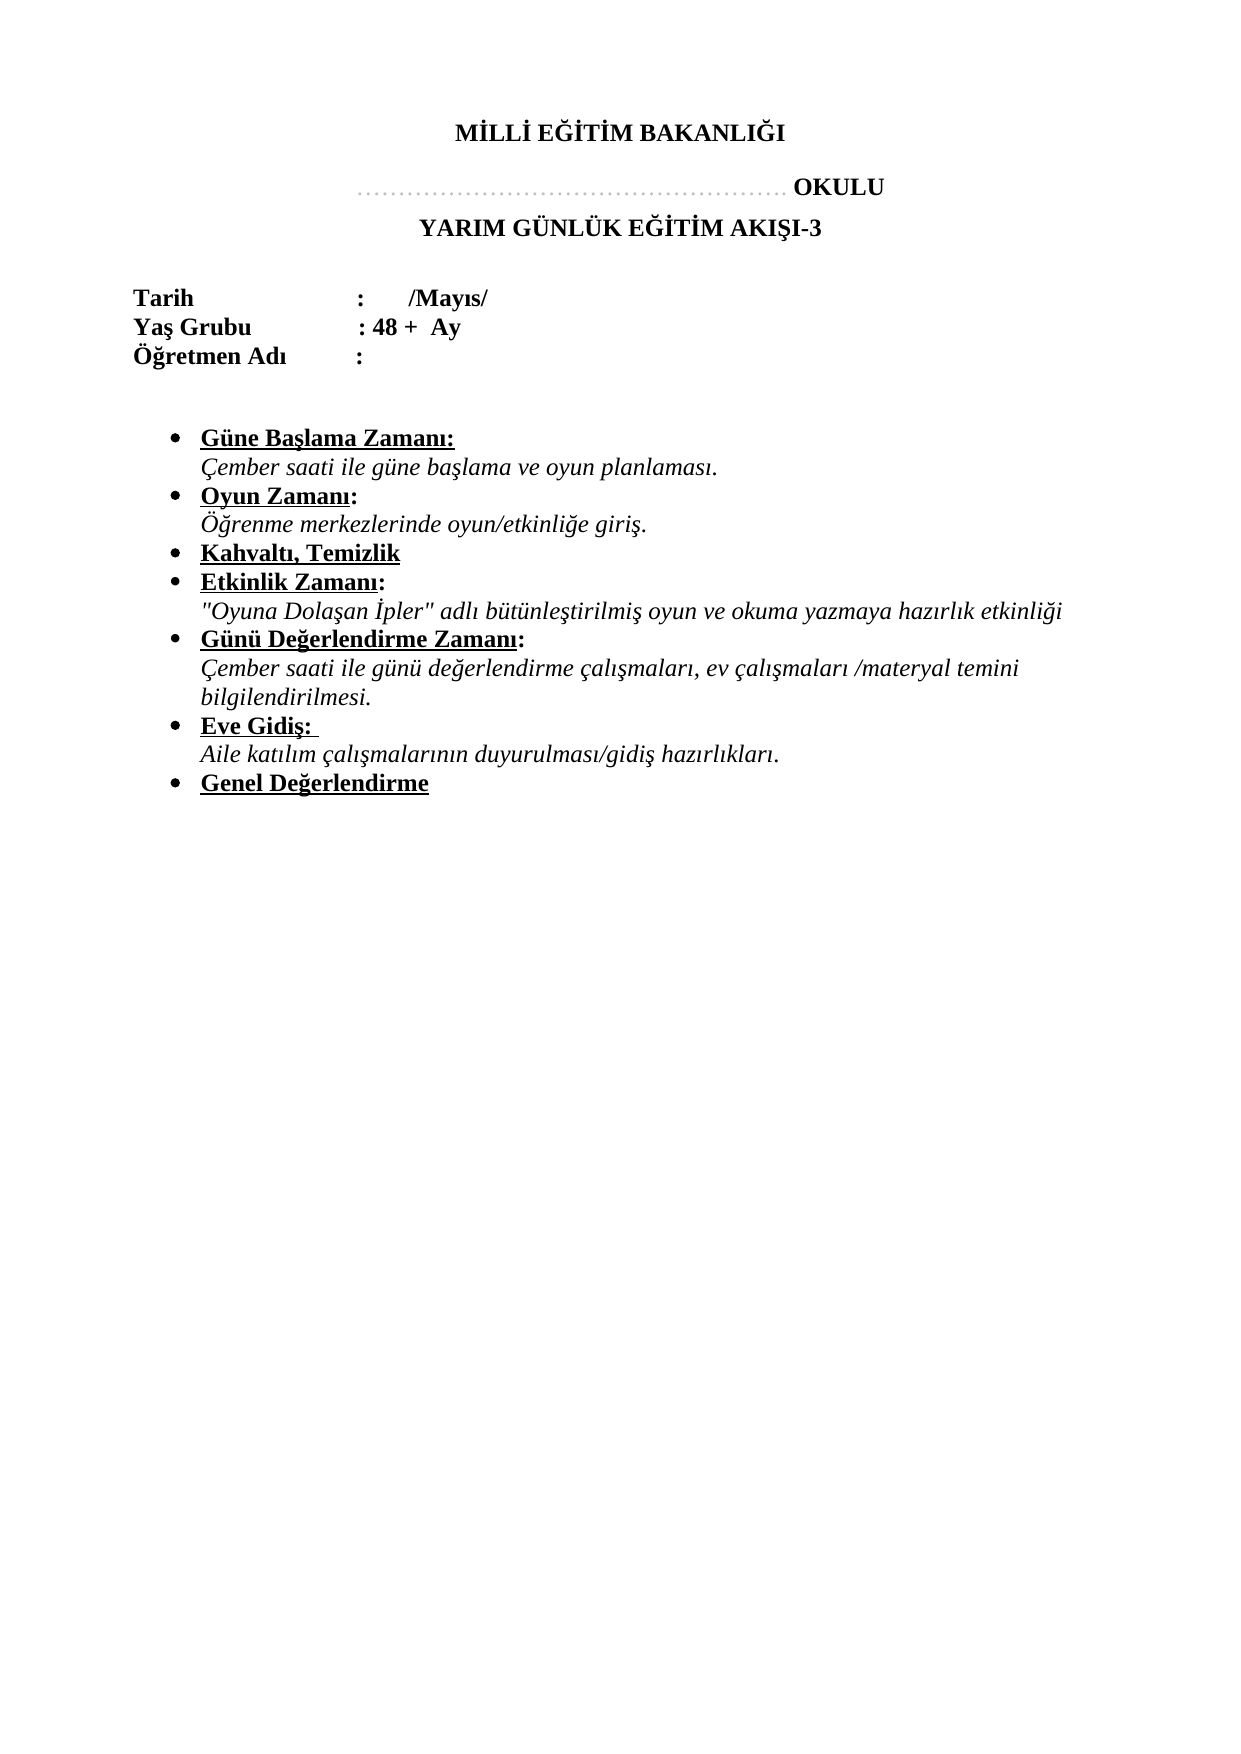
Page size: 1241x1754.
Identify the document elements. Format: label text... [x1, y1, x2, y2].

text MİLLİ EĞİTİM BAKANLIĞI [148, 118, 1092, 147]
list Eve Gidiş: [171, 711, 1070, 739]
list Günü Değerlendirme Zamanı: [171, 624, 1070, 653]
list Güne Başlama Zamanı: [171, 423, 1070, 452]
list Kahvaltı, Temizlik [171, 538, 1070, 567]
text ……………………………………………. OKULU [148, 172, 1092, 201]
list Etkinlik Zamanı: [171, 567, 1070, 596]
text YARIM GÜNLÜK EĞİTİM AKIŞI-3 [148, 213, 1092, 242]
list Çember saati ile günü değerlendirme çalışmaları, ev çalışmaları /materyal temini bilgilendirilmesi. [200, 653, 1070, 711]
list Genel Değerlendirme [171, 768, 1070, 797]
list Çember saati ile güne başlama ve oyun planlaması. [200, 452, 1070, 481]
text Yaş Grubu : 48 + Ay [133, 312, 1092, 341]
list Aile katılım çalışmalarının duyurulması/gidiş hazırlıkları. [200, 739, 1070, 768]
list Oyun Zamanı: [171, 481, 1070, 509]
text Tarih : /Mayıs/ [133, 283, 1092, 312]
list Öğrenme merkezlerinde oyun/etkinliğe giriş. [200, 509, 1070, 538]
text Öğretmen Adı : [133, 341, 1092, 369]
text "Oyuna Dolaşan İpler" adlı bütünleştirilmiş oyun ve okuma yazmaya hazırlık etkinliği [200, 596, 1092, 624]
